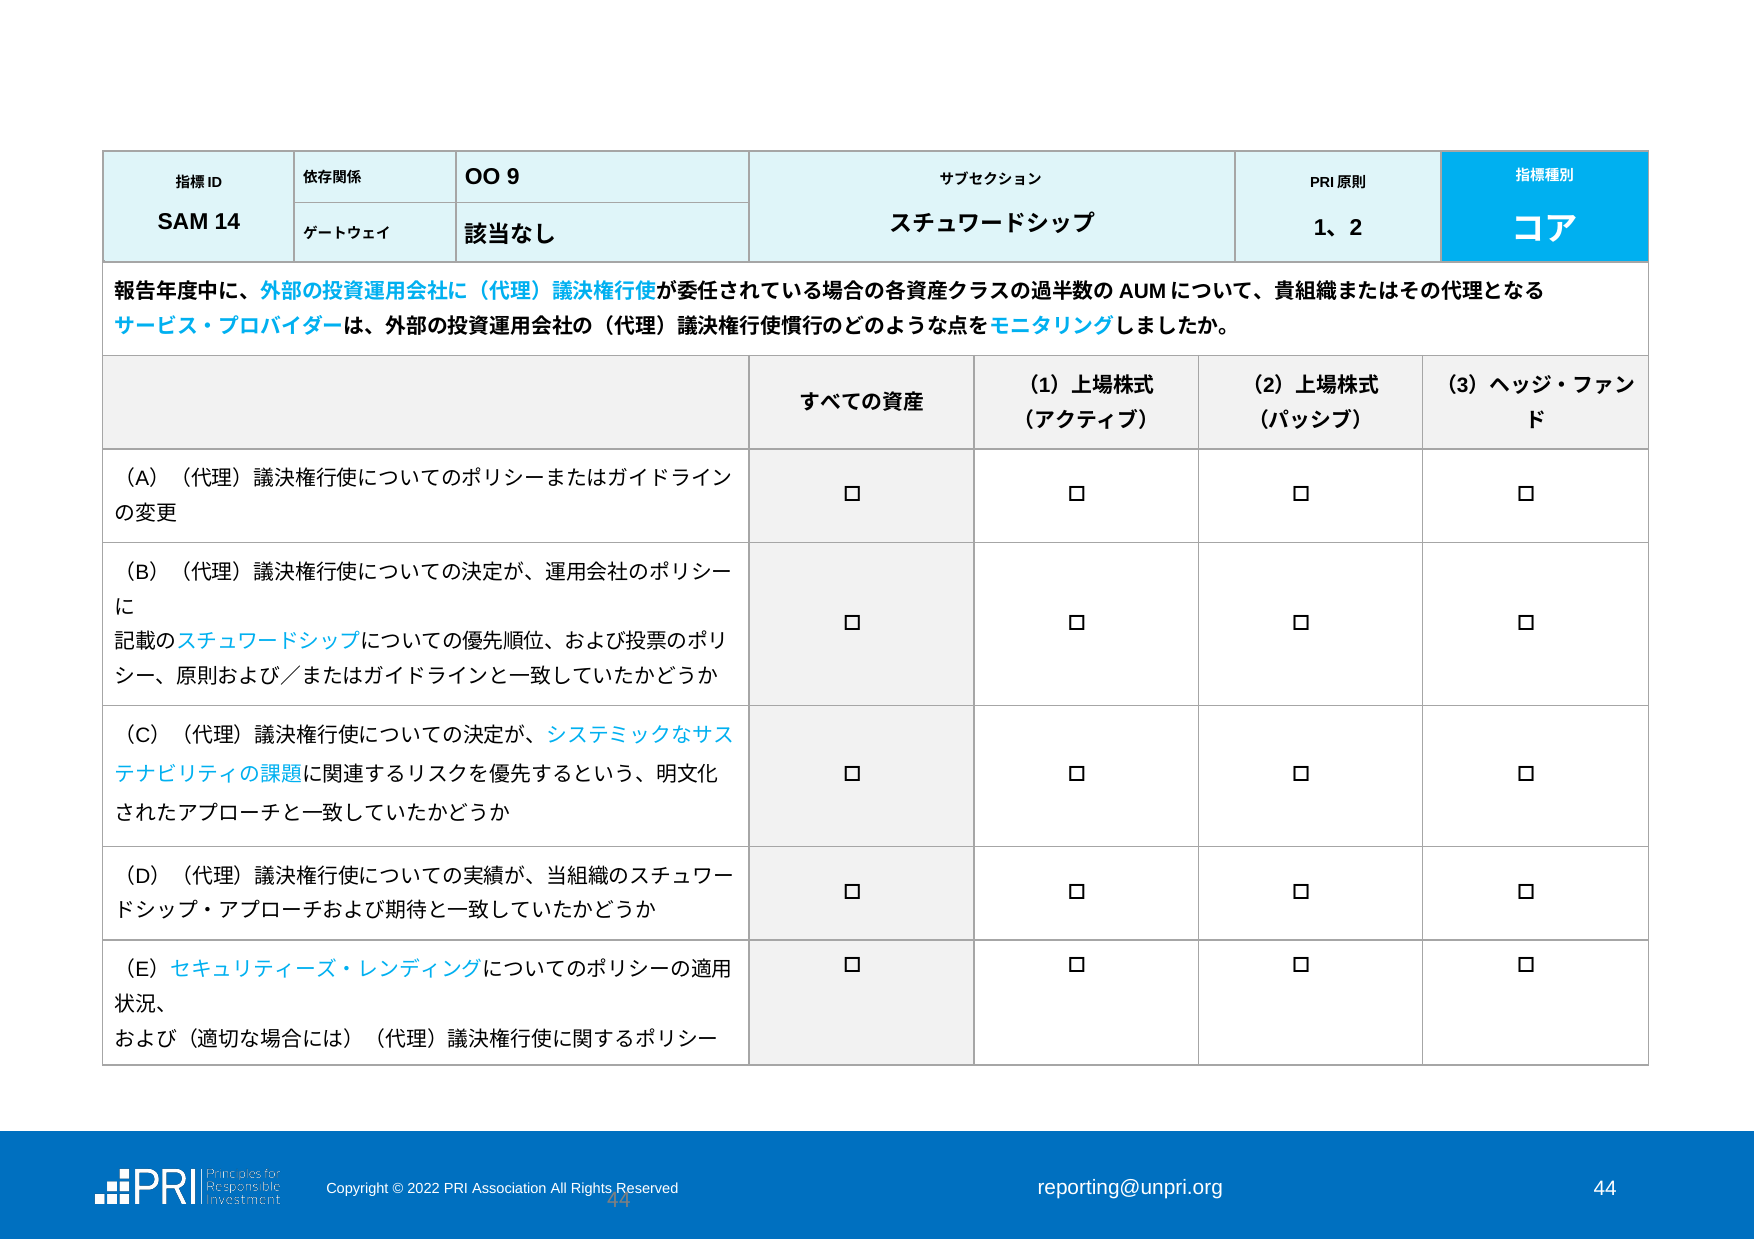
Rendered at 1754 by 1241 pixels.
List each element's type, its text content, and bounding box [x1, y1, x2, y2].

table_cell [975, 450, 1198, 542]
table_cell [1423, 847, 1648, 939]
table_cell [103, 356, 748, 448]
table_cell （D）（代理）議決権行使についての実績が、当組織のスチュワードシップ・アプローチおよび期待と一致していたかどうか [103, 847, 748, 939]
table_cell [750, 543, 973, 705]
table_cell すべての資産 [750, 356, 973, 448]
table_cell （3）ヘッジ・ファンド [1423, 356, 1648, 448]
table_cell [1199, 450, 1422, 542]
table_header OO 9 [457, 152, 748, 201]
table_cell 報告年度中に、外部の投資運用会社に（代理）議決権行使が委任されている場合の各資産クラスの過半数のAUMについて、貴組織またはその代理となる サービス・プロバイダーは、外部の投資運用会社の（代理）議決権行使慣行のどのような点をモニタリングしましたか。 [103, 263, 1648, 355]
table_header 指標ID SAM 14 [104, 152, 293, 261]
table_cell [1199, 706, 1422, 846]
table_cell 該当なし [457, 203, 748, 261]
picture [92, 1166, 282, 1207]
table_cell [103, 941, 748, 1064]
table_cell [1423, 543, 1648, 705]
table_cell [1423, 941, 1648, 1064]
picture [262, 773, 272, 779]
table_cell （1）上場株式 （アクティブ） [975, 356, 1198, 448]
table_cell [1423, 450, 1648, 542]
table_cell [750, 941, 973, 1064]
table_cell [975, 706, 1198, 846]
table_header 指標種別 コア [1442, 152, 1648, 261]
table_cell [750, 706, 973, 846]
table_cell （A）（代理）議決権行使についてのポリシーまたはガイドラインの変更 [103, 450, 748, 542]
table_cell [1199, 847, 1422, 939]
table_cell [1423, 706, 1648, 846]
table_cell [1199, 543, 1422, 705]
table_cell [1199, 941, 1422, 1064]
table_cell （2）上場株式 （パッシブ） [1199, 356, 1422, 448]
table_header サブセクション スチュワードシップ [750, 152, 1234, 261]
table_cell （B）（代理）議決権行使についての決定が、運用会社のポリシーに 記載のスチュワードシップについての優先順位、および投票のポリシー、原則および／またはガイドラインと一致していたかどうか [103, 543, 748, 705]
table_cell [975, 543, 1198, 705]
table_cell [975, 847, 1198, 939]
table_cell [750, 847, 973, 939]
table_cell ゲートウェイ [295, 203, 455, 261]
table_cell （C）（代理）議決権行使についての決定が、システミックなサステナビリティの課題に関連するリスクを優先するという、明文化されたアプローチと一致していたかどうか [103, 706, 748, 846]
table_cell [975, 941, 1198, 1064]
table_header 依存関係 [295, 152, 455, 201]
table_header PRI原則 1、2 [1236, 152, 1440, 261]
picture [293, 772, 301, 780]
table_cell [750, 450, 973, 542]
